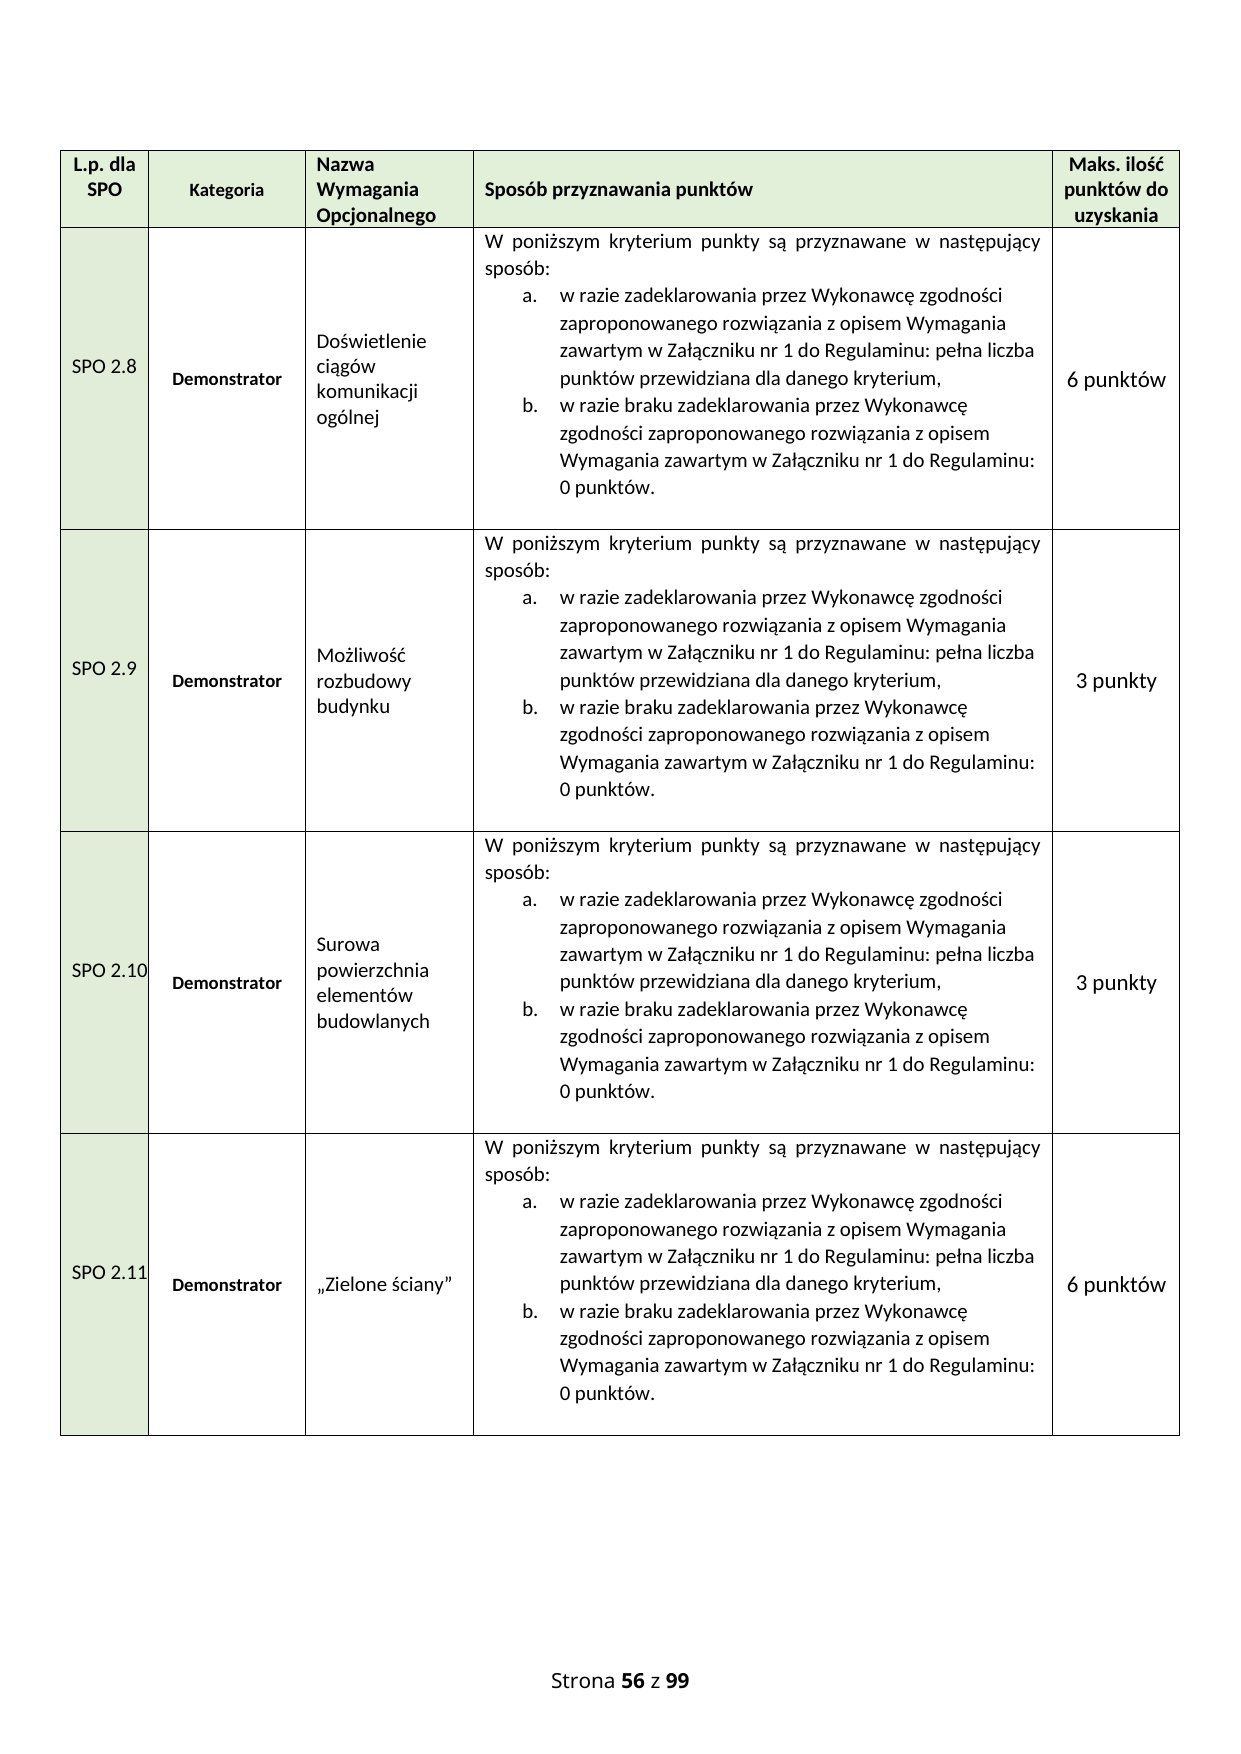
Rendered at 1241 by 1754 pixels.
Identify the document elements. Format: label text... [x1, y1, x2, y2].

table_cell Demonstrator [149, 228, 305, 529]
table_header Maks. ilość punktów do uzyskania [1053, 151, 1179, 227]
table_cell [61, 228, 148, 529]
table_cell 3 punkty [1053, 832, 1179, 1133]
table_cell Demonstrator [149, 530, 305, 831]
table_cell Surowa powierzchnia elementów budowlanych [306, 832, 473, 1133]
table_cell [474, 228, 1052, 529]
table_header Nazwa Wymagania Opcjonalnego [306, 151, 473, 227]
table_cell Doświetlenie ciągów komunikacji ogólnej [306, 228, 473, 529]
table_cell [61, 832, 148, 1133]
table_cell 6 punktów [1053, 1134, 1179, 1435]
table_header Sposób przyznawania punktów [474, 151, 1052, 227]
table_cell 3 punkty [1053, 530, 1179, 831]
table_header L.p. dla SPO [61, 151, 148, 227]
table_cell [61, 530, 148, 831]
table_cell 6 punktów [1053, 228, 1179, 529]
table_cell „Zielone ściany” [306, 1134, 473, 1435]
table_cell Demonstrator [149, 832, 305, 1133]
table_header Kategoria [149, 151, 305, 227]
table_cell Możliwość rozbudowy budynku [306, 530, 473, 831]
table_cell [61, 1134, 148, 1435]
table_cell Demonstrator [149, 1134, 305, 1435]
